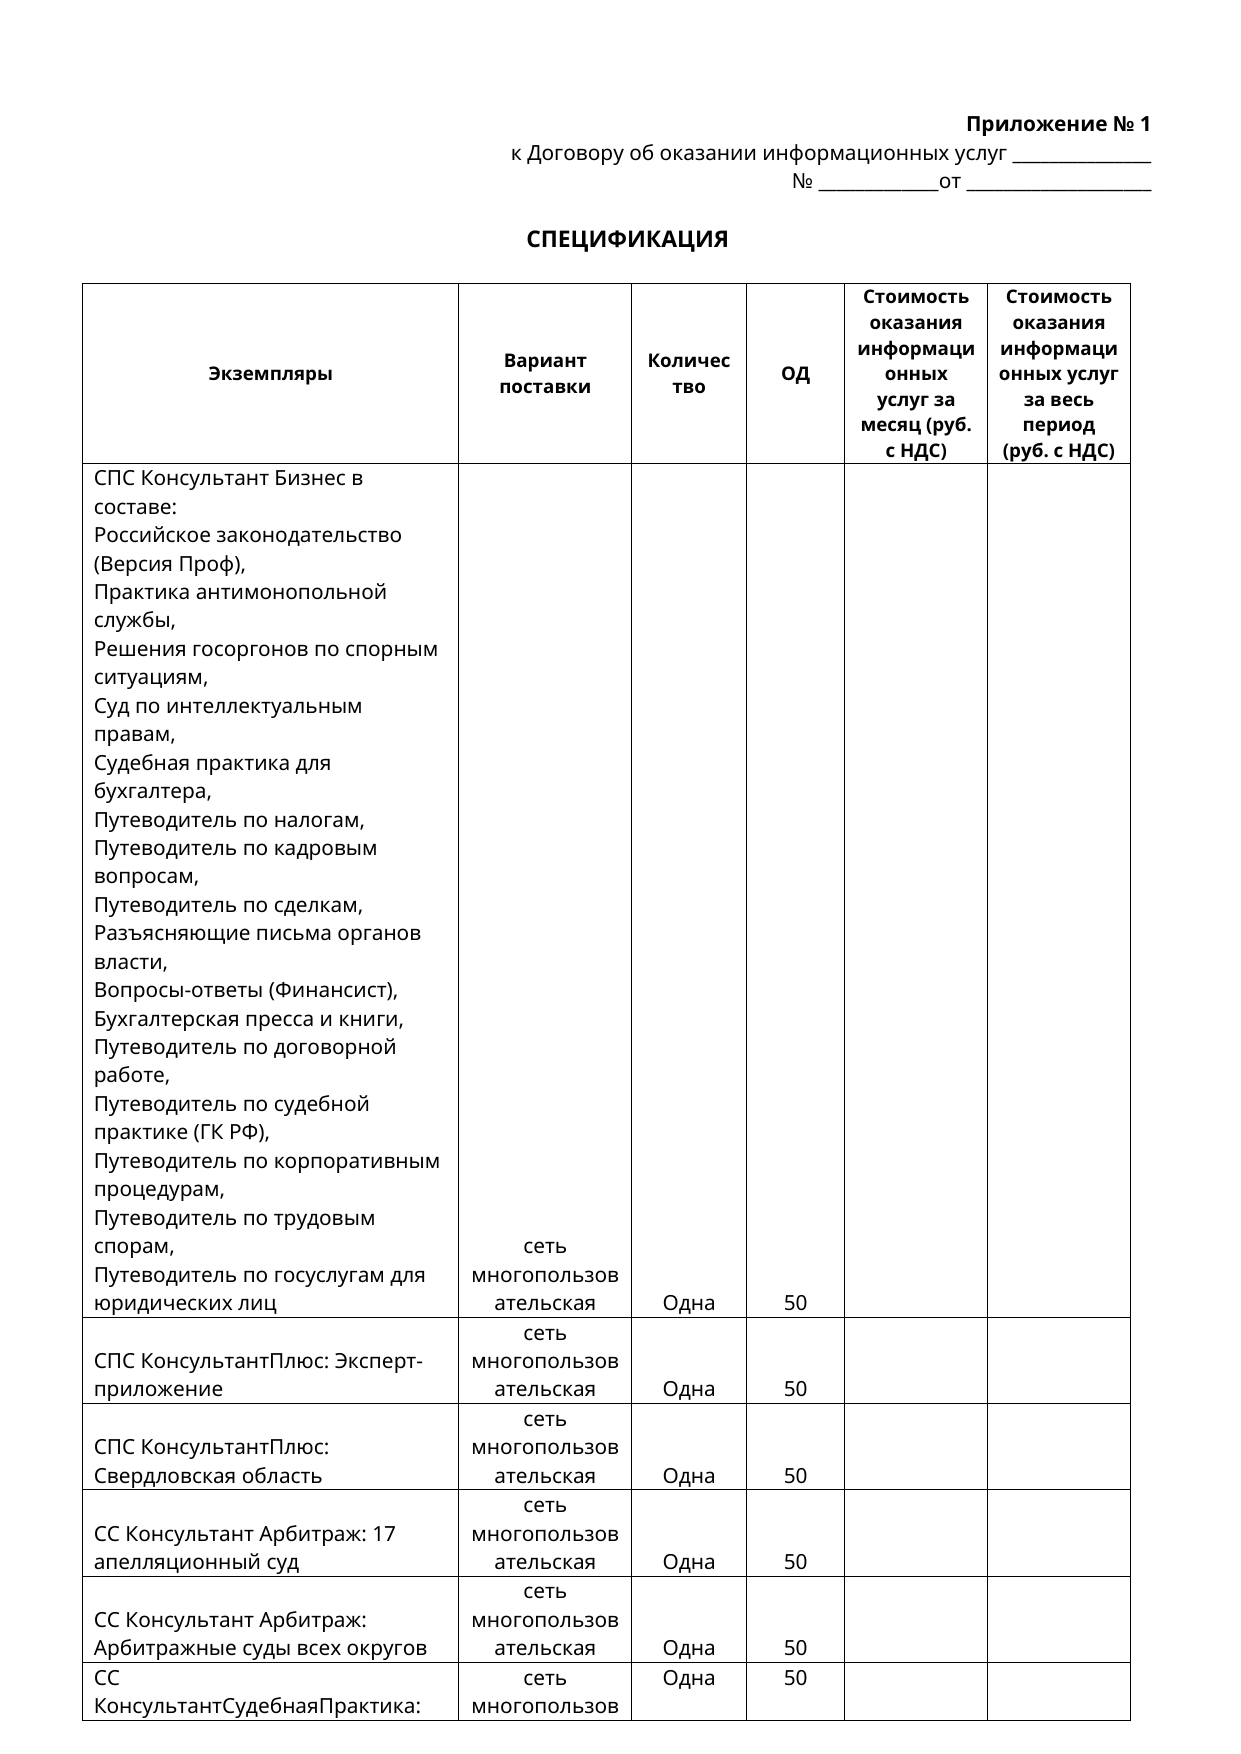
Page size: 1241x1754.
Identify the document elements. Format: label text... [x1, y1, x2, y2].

table_header Количество [632, 284, 746, 462]
text Приложение № 1 [103, 109, 1151, 138]
table_cell 50 [747, 1663, 844, 1720]
table_cell сеть многопользовательская [459, 1404, 631, 1489]
table_cell СС Консультант Арбитраж: Арбитражные суды всех округов [83, 1577, 458, 1662]
table_cell СПС Консультант Бизнес в составе: Российское законодательство (Версия Проф), Практика антимонопольной службы, Решения госоргонов по спорным ситуациям, Суд по интеллектуальным правам, Судебная практика для бухгалтера, Путеводитель по налогам, Путеводитель по кадровым вопросам, Путеводитель по сделкам, Разъясняющие письма органов власти, Вопросы-ответы (Финансист), Бухгалтерская пресса и книги, Путеводитель по договорной работе, Путеводитель по судебной практике (ГК РФ), Путеводитель по корпоративным процедурам, Путеводитель по трудовым спорам, Путеводитель по госуслугам для юридических лиц [83, 464, 458, 1317]
table_cell 50 [747, 1490, 844, 1576]
table_cell [988, 1663, 1130, 1720]
table_cell 50 [747, 1318, 844, 1403]
table_cell сеть многопользовательская [459, 1490, 631, 1576]
table_header ОД [747, 284, 844, 462]
table_header Экземпляры [83, 284, 458, 462]
table_cell [845, 1490, 987, 1576]
table_cell сеть многопользовательская [459, 464, 631, 1317]
table_cell [988, 1404, 1130, 1489]
table_cell Одна [632, 464, 746, 1317]
table_cell сеть многопользовательская [459, 1318, 631, 1403]
table_header Стоимость оказания информационных услуг за месяц (руб. с НДС) [845, 284, 987, 462]
text СПЕЦИФИКАЦИЯ [103, 223, 1151, 254]
table_cell 50 [747, 1577, 844, 1662]
table_cell [845, 464, 987, 1317]
table_cell Одна [632, 1577, 746, 1662]
table_cell [845, 1663, 987, 1720]
table_cell Одна [632, 1318, 746, 1403]
table_cell [845, 1577, 987, 1662]
table_cell Одна [632, 1404, 746, 1489]
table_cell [459, 1577, 631, 1662]
text № _____________от ____________________ [103, 166, 1151, 194]
table_cell [988, 1490, 1130, 1576]
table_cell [83, 1663, 458, 1720]
table_cell [988, 464, 1130, 1317]
table_header Вариант поставки [459, 284, 631, 462]
table_cell СС Консультант Арбитраж: 17 апелляционный суд [83, 1490, 458, 1576]
table_cell [845, 1404, 987, 1489]
table_cell [988, 1577, 1130, 1662]
table_cell Одна [632, 1490, 746, 1576]
table_header Стоимость оказания информационных услуг за весь период (руб. с НДС) [988, 284, 1130, 462]
table_cell [845, 1318, 987, 1403]
table_cell 50 [747, 464, 844, 1317]
table_cell 50 [747, 1404, 844, 1489]
table_cell Одна [632, 1663, 746, 1720]
text к Договору об оказании информационных услуг _______________ [103, 138, 1151, 166]
table_cell [988, 1318, 1130, 1403]
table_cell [459, 1663, 631, 1720]
table_cell СПС КонсультантПлюс: Свердловская область [83, 1404, 458, 1489]
table_cell СПС КонсультантПлюс: Эксперт-приложение [83, 1318, 458, 1403]
